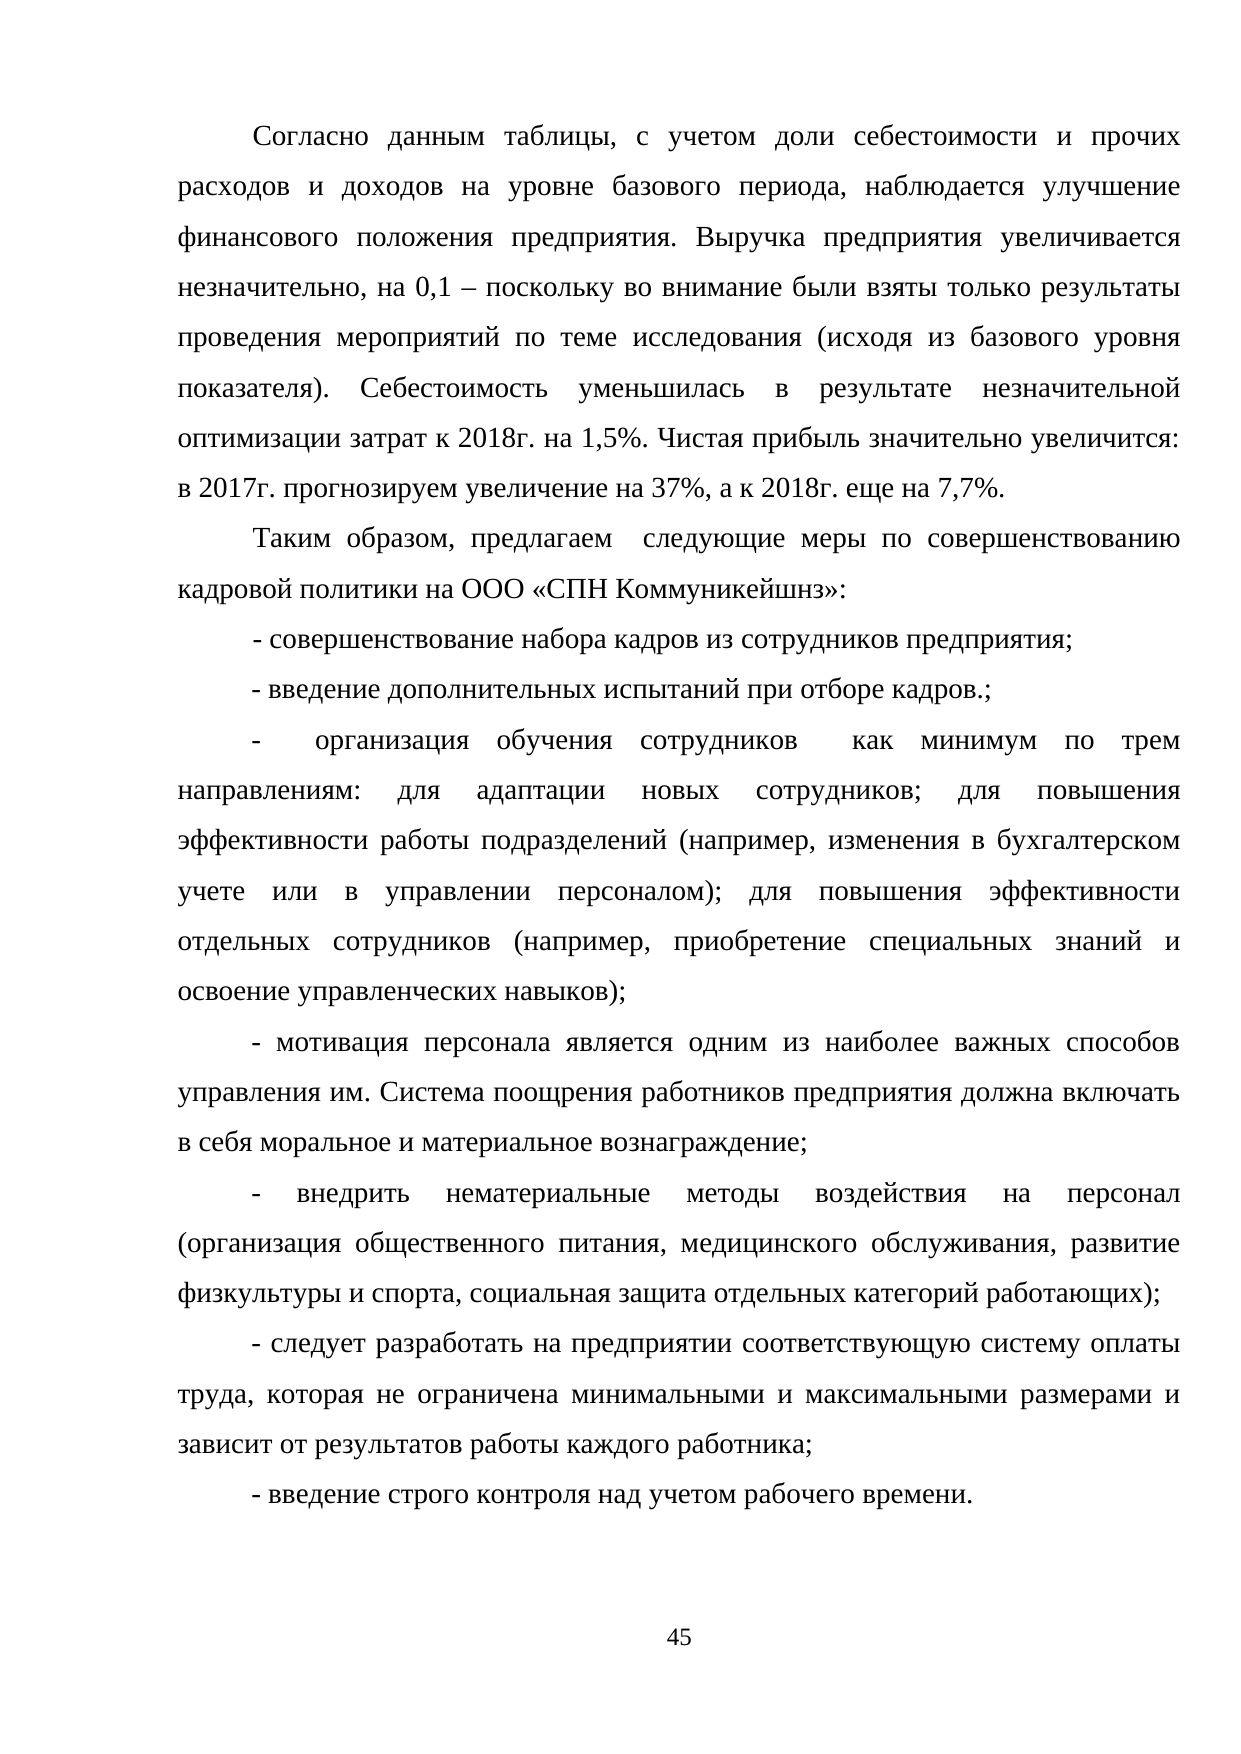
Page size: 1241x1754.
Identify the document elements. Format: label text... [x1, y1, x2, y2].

text - введение дополнительных испытаний при отборе кадров.; [177, 672, 1181, 705]
text - совершенствование набора кадров из сотрудников предприятия; [177, 621, 1181, 655]
text - организация обучения сотрудников как минимум по трем направлениям: для адаптации новых сотрудников; для повышения эффективности работы подразделений (например, изменения в бухгалтерском учете или в управлении персоналом); для повышения эффективности отдельных сотрудников (например, приобретение специальных знаний и освоение управленческих навыков); [177, 722, 1181, 1007]
text Согласно данным таблицы, с учетом доли себестоимости и прочих расходов и доходов на уровне базового периода, наблюдается улучшение финансового положения предприятия. Выручка предприятия увеличивается незначительно, на 0,1 – поскольку во внимание были взяты только результаты проведения мероприятий по теме исследования (исходя из базового уровня показателя). Себестоимость уменьшилась в результате незначительной оптимизации затрат к 2018г. на 1,5%. Чистая прибыль значительно увеличится: в 2017г. прогнозируем увеличение на 37%, а к 2018г. еще на 7,7%. [177, 118, 1181, 504]
text - внедрить нематериальные методы воздействия на персонал (организация общественного питания, медицинского обслуживания, развитие физкультуры и спорта, социальная защита отдельных категорий работающих); [177, 1175, 1181, 1309]
text Таким образом, предлагаем следующие меры по совершенствованию кадровой политики на ООО «СПН Коммуникейшнз»: [177, 521, 1181, 604]
text - следует разработать на предприятии соответствующую систему оплаты труда, которая не ограничена минимальными и максимальными размерами и зависит от результатов работы каждого работника; [177, 1326, 1181, 1460]
text - мотивация персонала является одним из наиболее важных способов управления им. Система поощрения работников предприятия должна включать в себя моральное и материальное вознаграждение; [177, 1024, 1181, 1158]
text - введение строго контроля над учетом рабочего времени. [177, 1477, 1181, 1510]
